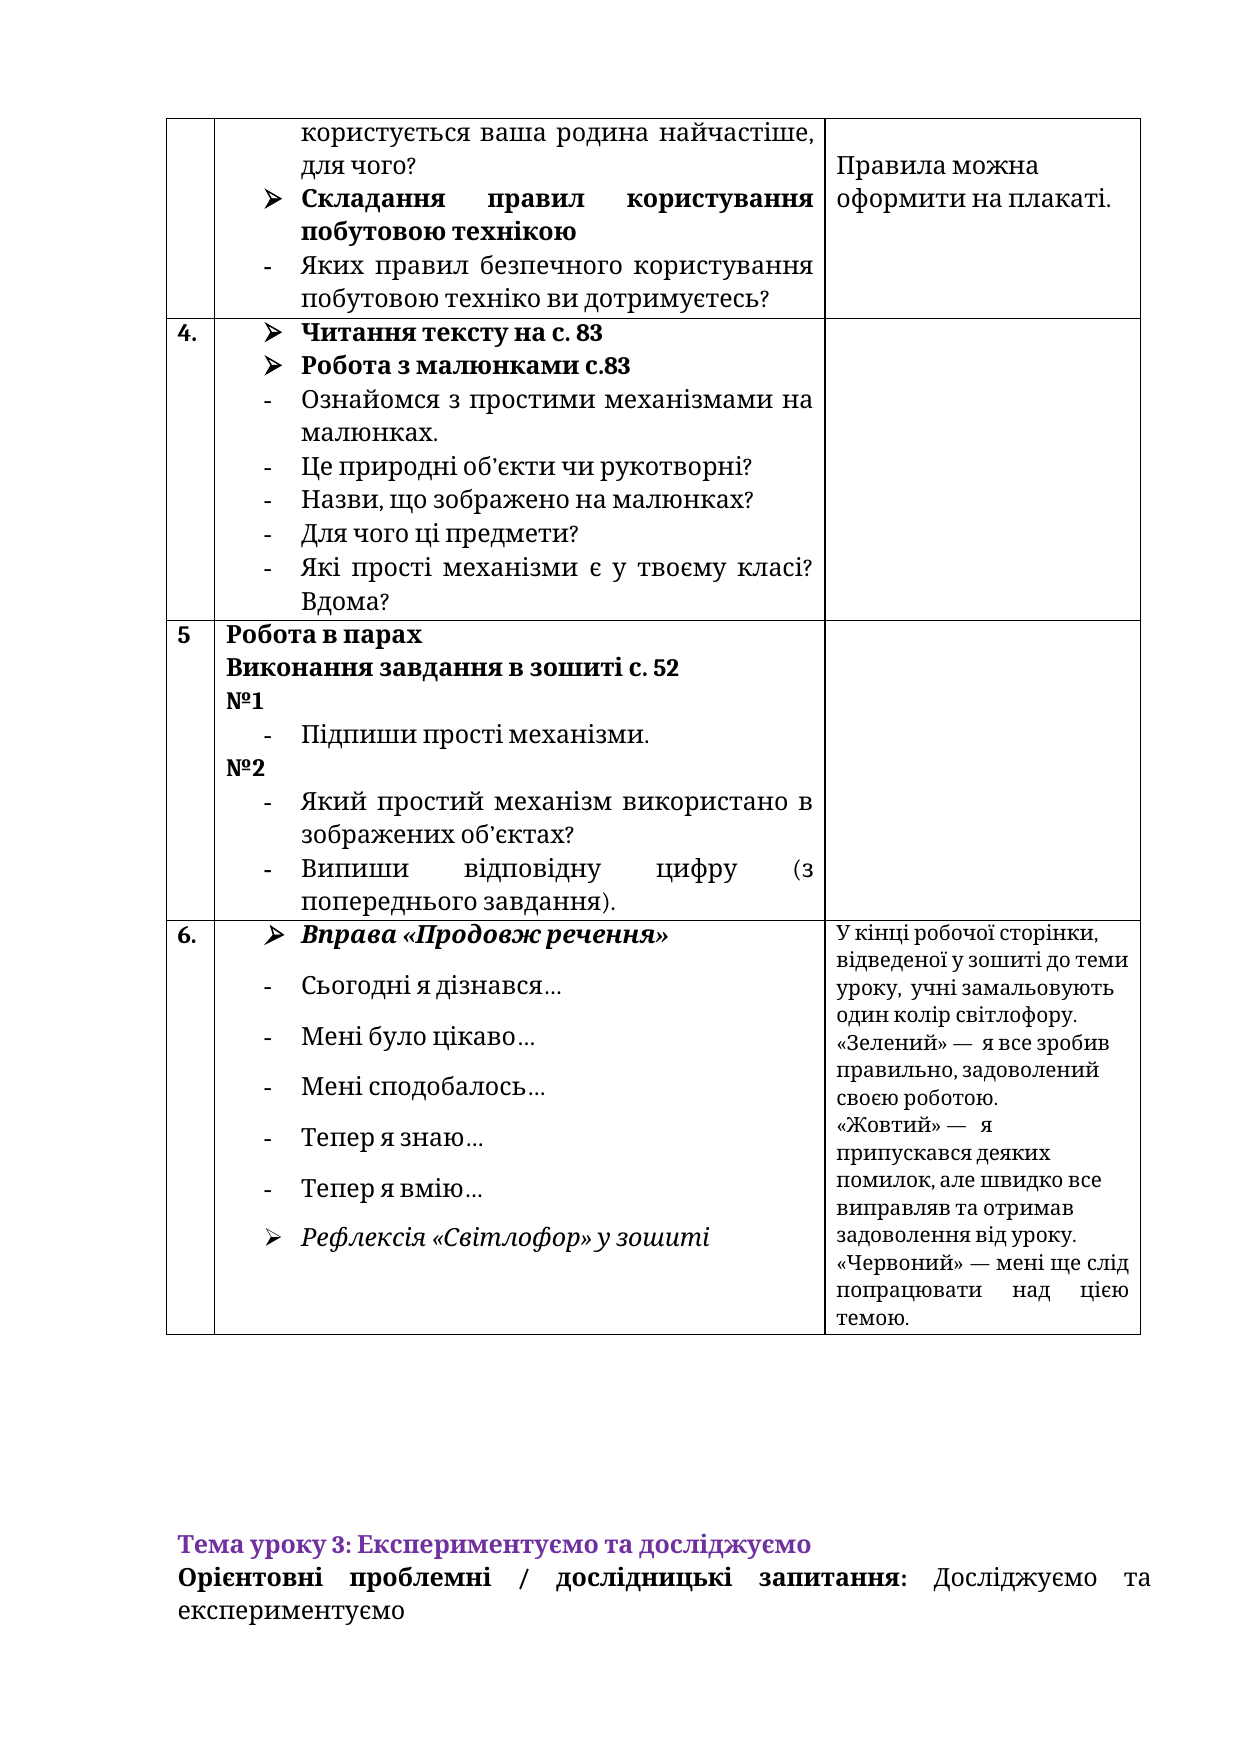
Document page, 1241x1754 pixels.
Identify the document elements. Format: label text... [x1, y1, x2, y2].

table_cell 5 [167, 621, 214, 920]
table_cell У кінці робочої сторінки, відведеної у зошиті до теми уроку, учні замальовують один колір світлофору. «Зелений» — я все зробив правильно, задоволений своєю роботою. «Жовтий» — я припускався деяких помилок, але швидко все виправляв та отримав задоволення від уроку. «Червоний» — мені ще слід попрацювати над цією темою. [826, 921, 1140, 1334]
table_cell Робота в парах Виконання завдання в зошиті с. 52 №1 Підпиши прості механізми. №2 Який простий механізм використано в зображених об’єктах? Випиши відповідну цифру (з попереднього завдання). [215, 621, 824, 920]
table_cell 6. [167, 921, 214, 1334]
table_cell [826, 119, 1140, 318]
table_cell Вправа «Продовж речення» Сьогодні я дізнався… Мені було цікаво… Мені сподобалось… Тепер я знаю… Тепер я вмію… Рефлексія «Світлофор» у зошиті [215, 921, 824, 1334]
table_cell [215, 119, 824, 318]
table_cell 4. [167, 319, 214, 620]
table_cell 3. [167, 119, 214, 318]
text Орієнтовні проблемні / дослідницькі запитання: Досліджуємо та експериментуємо [177, 1564, 1152, 1625]
text Тема уроку 3: Експериментуємо та досліджуємо [177, 1531, 1152, 1559]
table_cell [826, 621, 1140, 920]
table_cell Читання тексту на с. 83 Робота з малюнками с.83 Ознайомся з простими механізмами на малюнках. Це природні об’єкти чи рукотворні? Назви, що зображено на малюнках? Для чого ці предмети? Які прості механізми є у твоєму класі? Вдома? [215, 319, 824, 620]
table_cell [826, 319, 1140, 620]
